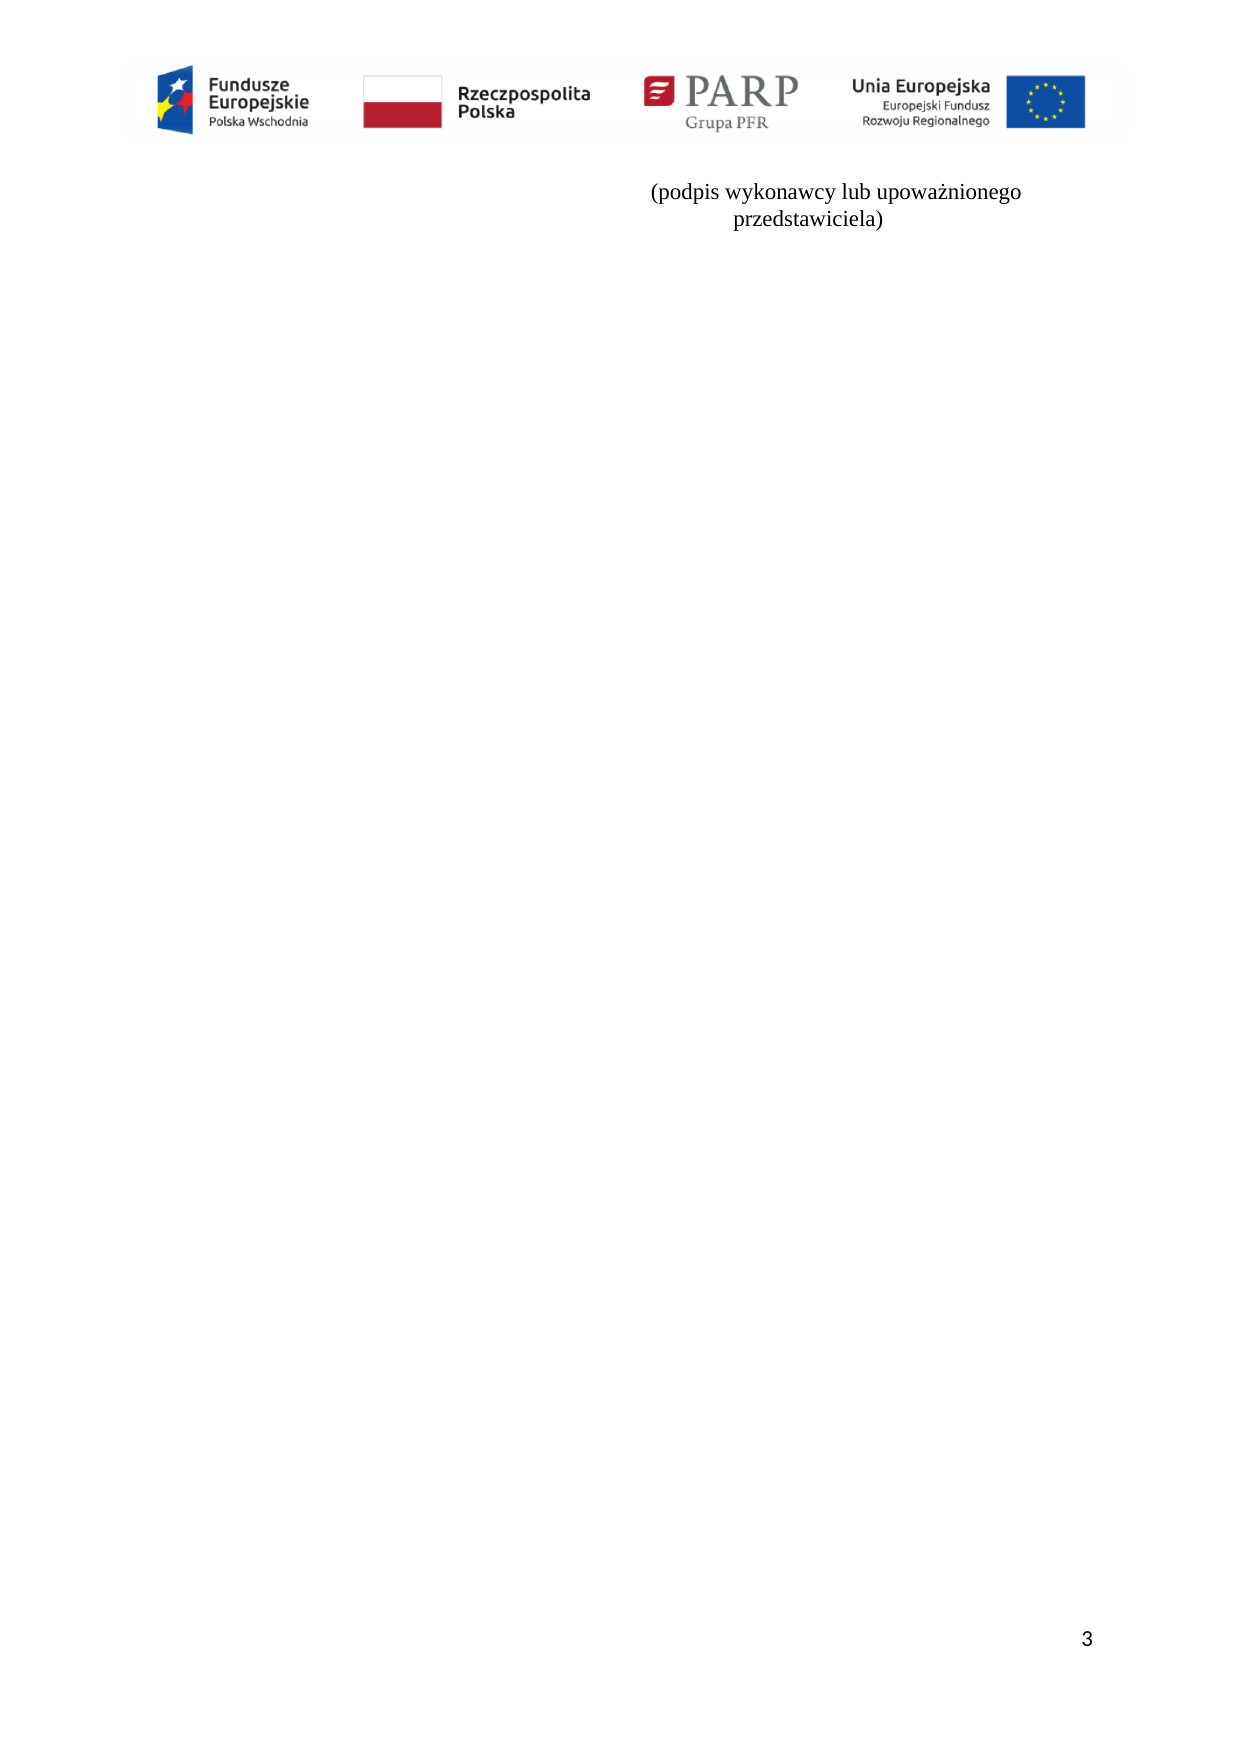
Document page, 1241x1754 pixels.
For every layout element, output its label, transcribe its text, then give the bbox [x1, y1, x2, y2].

text (podpis wykonawcy lub upoważnionego przedstawiciela) [567, 178, 1048, 232]
picture [103, 44, 1147, 157]
